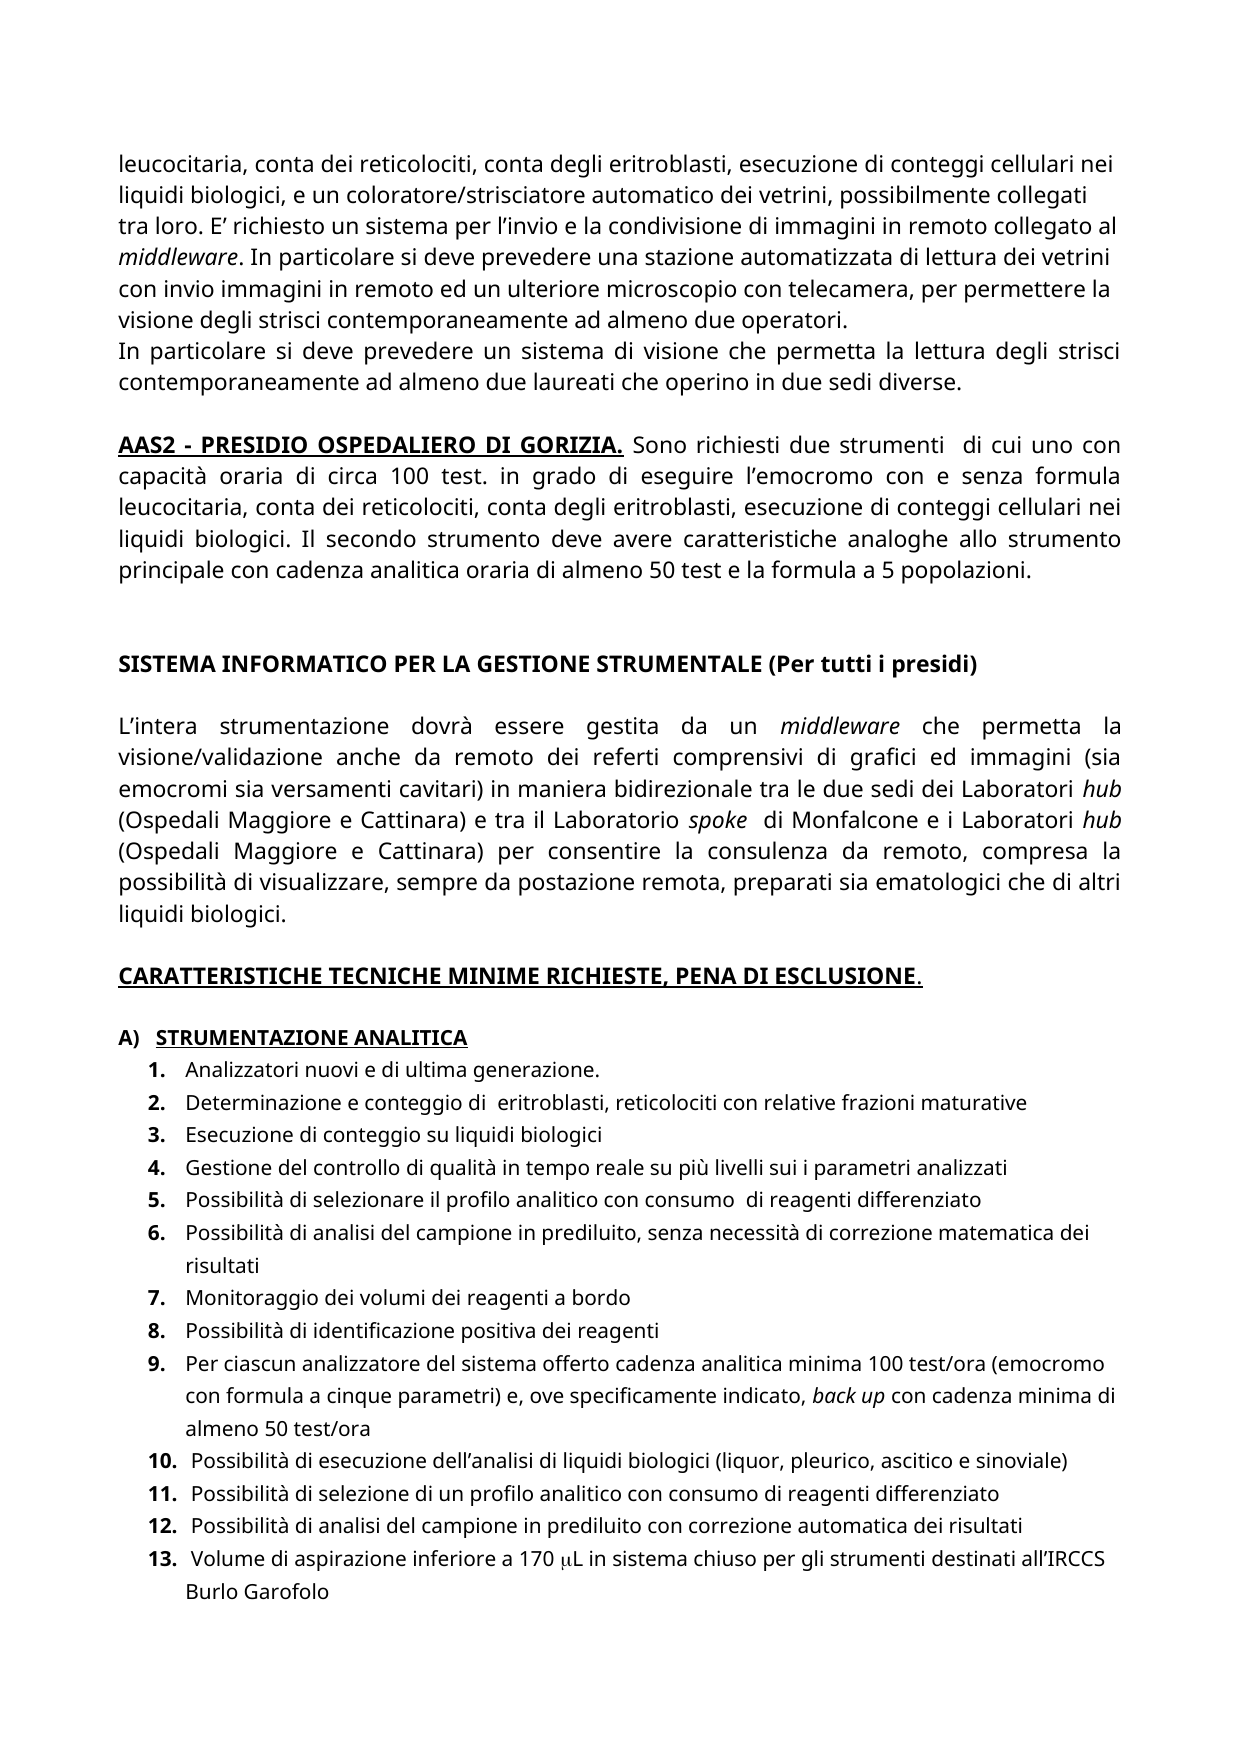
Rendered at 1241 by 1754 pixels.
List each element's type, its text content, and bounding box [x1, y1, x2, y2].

list Volume di aspirazione inferiore a 170 L in sistema chiuso per gli strumenti destinati all’IRCCS Burlo Garofolo [148, 1544, 1122, 1605]
list Per ciascun analizzatore del sistema offerto cadenza analitica minima 100 test/ora (emocromo con formula a cinque parametri) e, ove specificamente indicato, back up con cadenza minima di almeno 50 test/ora [148, 1349, 1122, 1442]
list Monitoraggio dei volumi dei reagenti a bordo [148, 1283, 1122, 1312]
text SISTEMA INFORMATICO PER LA GESTIONE STRUMENTALE (Per tutti i presidi)ollare tutte le fasi operative e i dati ottenuti dagli analizzatori. [118, 648, 1122, 710]
list Possibilità di esecuzione dell’analisi di liquidi biologici (liquor, pleurico, ascitico e sinoviale) [148, 1446, 1122, 1475]
list STRUMENTAZIONE ANALITICA [118, 1023, 1122, 1051]
list Possibilità di selezionare il profilo analitico con consumo di reagenti differenziato [148, 1186, 1122, 1214]
list Determinazione e conteggio di eritroblasti, reticolociti con relative frazioni maturative [148, 1088, 1122, 1116]
text CARATTERISTICHE TECNICHE MINIME RICHIESTE, PENA DI ESCLUSIONE. [118, 960, 1122, 991]
list Possibilità di selezione di un profilo analitico con consumo di reagenti differenziato [148, 1479, 1122, 1507]
list Esecuzione di conteggio su liquidi biologici [148, 1120, 1122, 1149]
list Possibilità di identificazione positiva dei reagenti [148, 1316, 1122, 1344]
list Gestione del controllo di qualità in tempo reale su più livelli sui i parametri analizzati [148, 1153, 1122, 1181]
list Analizzatori nuovi e di ultima generazione. [148, 1055, 1122, 1084]
list Possibilità di analisi del campione in prediluito con correzione automatica dei risultati [148, 1512, 1122, 1540]
text AAS2 - PRESIDIO OSPEDALIERO DI GORIZIA. Sono richiesti due strumenti di cui uno con capacità oraria di circa 100 test. in grado di eseguire l’emocromo con e senza formula leucocitaria, conta dei reticolociti, conta degli eritroblasti, esecuzione di conteggi cellulari nei liquidi biologici. Il secondo strumento deve avere caratteristiche analoghe allo strumento principale con cadenza analitica oraria di almeno 50 test e la formula a 5 popolazioni. [118, 429, 1122, 585]
text L’intera strumentazione dovrà essere gestita da un middleware che permetta la visione/validazione anche da remoto dei referti comprensivi di grafici ed immagini (sia emocromi sia versamenti cavitari) in maniera bidirezionale tra le due sedi dei Laboratori hub (Ospedali Maggiore e Cattinara) e tra il Laboratorio spoke di Monfalcone e i Laboratori hub (Ospedali Maggiore e Cattinara) per consentire la consulenza da remoto, compresa la possibilità di visualizzare, sempre da postazione remota, preparati sia ematologici che di altri liquidi biologici. [118, 710, 1122, 929]
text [118, 148, 1122, 335]
list Possibilità di analisi del campione in prediluito, senza necessità di correzione matematica dei risultati [148, 1218, 1122, 1279]
